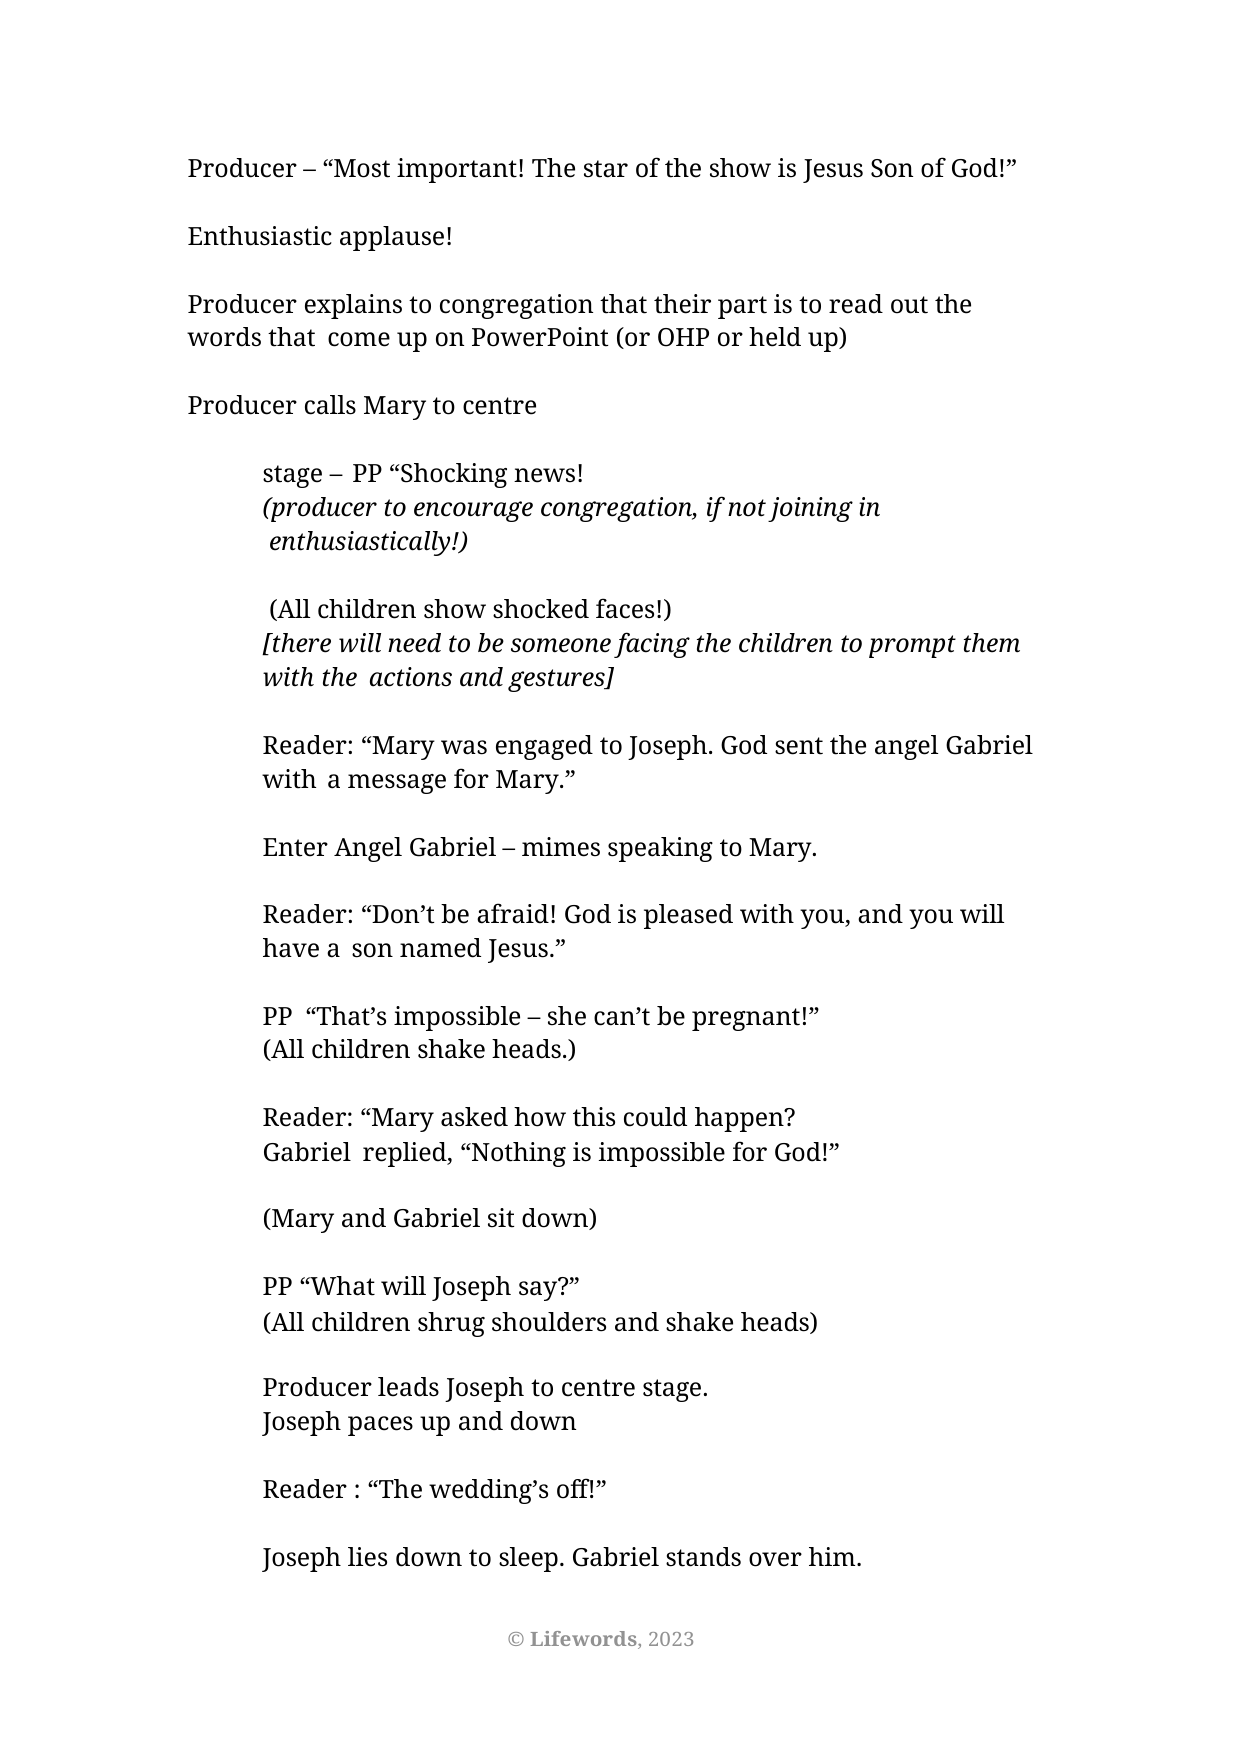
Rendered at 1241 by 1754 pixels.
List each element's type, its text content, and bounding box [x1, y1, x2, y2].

text Reader: “Mary asked how this could happen? Gabriel replied, “Nothing is impossible for God!” [262, 1100, 842, 1168]
text Reader : “The wedding’s off!” [262, 1472, 1065, 1506]
text [there will need to be someone facing the children to prompt them with the actions and gestures] [262, 626, 1053, 693]
text (producer to encourage congregation, if not joining in enthusiastically!) [262, 490, 1065, 558]
text PP “That’s impossible – she can’t be pregnant!” (All children shake heads.) [262, 998, 826, 1065]
text Joseph lies down to sleep. Gabriel stands over him. [262, 1540, 1065, 1574]
text Producer explains to congregation that their part is to read out the words that come up on PowerPoint (or OHP or held up) [187, 287, 1053, 354]
text Reader: “Mary was engaged to Joseph. God sent the angel Gabriel with a message for Mary.” [262, 727, 1047, 796]
text (Mary and Gabriel sit down) PP “What will Joseph say?” [262, 1174, 604, 1309]
text Producer leads Joseph to centre stage. Joseph paces up and down [262, 1370, 747, 1437]
text Producer – “Most important! The star of the show is Jesus Son of God!” Enthusiastic applause! [187, 150, 1047, 252]
text (All children show shocked faces!) [269, 591, 1065, 625]
text Producer calls Mary to centre stage – PP “Shocking news! [187, 354, 604, 489]
text Enter Angel Gabriel – mimes speaking to Mary. [262, 829, 1065, 863]
text Reader: “Don’t be afraid! God is pleased with you, and you will have a son named Jesus.” [262, 897, 1053, 964]
text (All children shrug shoulders and shake heads) [262, 1309, 1065, 1336]
